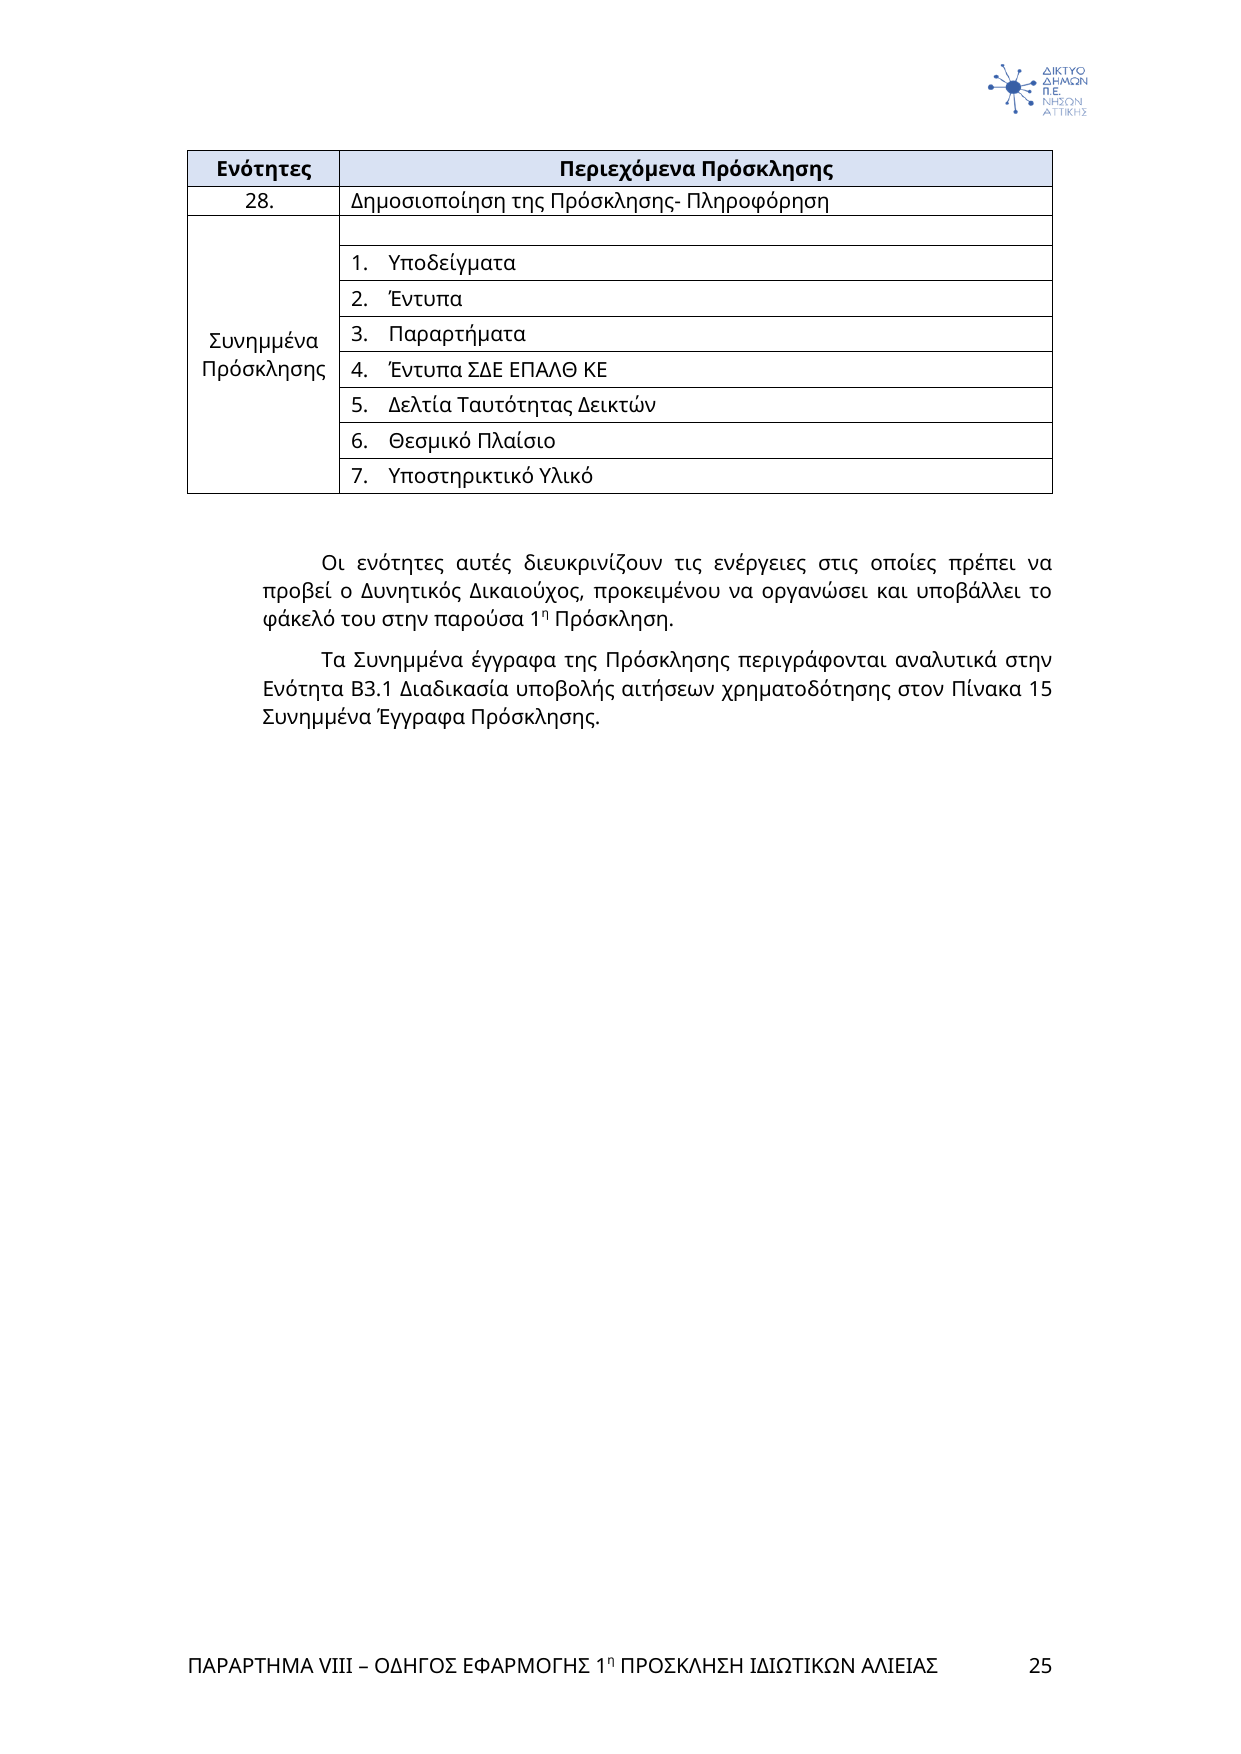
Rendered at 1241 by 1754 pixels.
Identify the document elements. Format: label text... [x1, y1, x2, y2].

table_cell [340, 216, 1052, 244]
table_cell Υποδείγματα [340, 246, 1052, 280]
table_cell Έντυπα ΣΔΕ ΕΠΑΛΘ ΚΕ [340, 352, 1052, 387]
table_cell [188, 187, 339, 215]
table_cell Υποστηρικτικό Υλικό [340, 459, 1052, 493]
text Τα Συνημμένα έγγραφα της Πρόσκλησης περιγράφονται αναλυτικά στην Ενότητα Β3.1 Διαδικασία υποβολής αιτήσεων χρηματοδότησης στον Πίνακα 15 Συνημμένα Έγγραφα Πρόσκλησης. [262, 645, 1053, 731]
table_cell Συνημμένα Πρόσκλησης [188, 216, 339, 493]
table_cell Δημοσιοποίηση της Πρόσκλησης- Πληροφόρηση [340, 187, 1052, 215]
table_cell Δελτία Ταυτότητας Δεικτών [340, 388, 1052, 422]
table_cell Έντυπα [340, 281, 1052, 316]
table_cell Παραρτήματα [340, 317, 1052, 351]
text Οι ενότητες αυτές διευκρινίζουν τις ενέργειες στις οποίες πρέπει να προβεί ο Δυνητικός Δικαιούχος, προκειμένου να οργανώσει και υποβάλλει το φάκελό του στην παρούσα 1η Πρόσκληση. [262, 548, 1053, 633]
table_header Περιεχόμενα Πρόσκλησης [340, 151, 1052, 186]
table_header Ενότητες [188, 151, 339, 186]
table_cell Θεσμικό Πλαίσιο [340, 423, 1052, 458]
